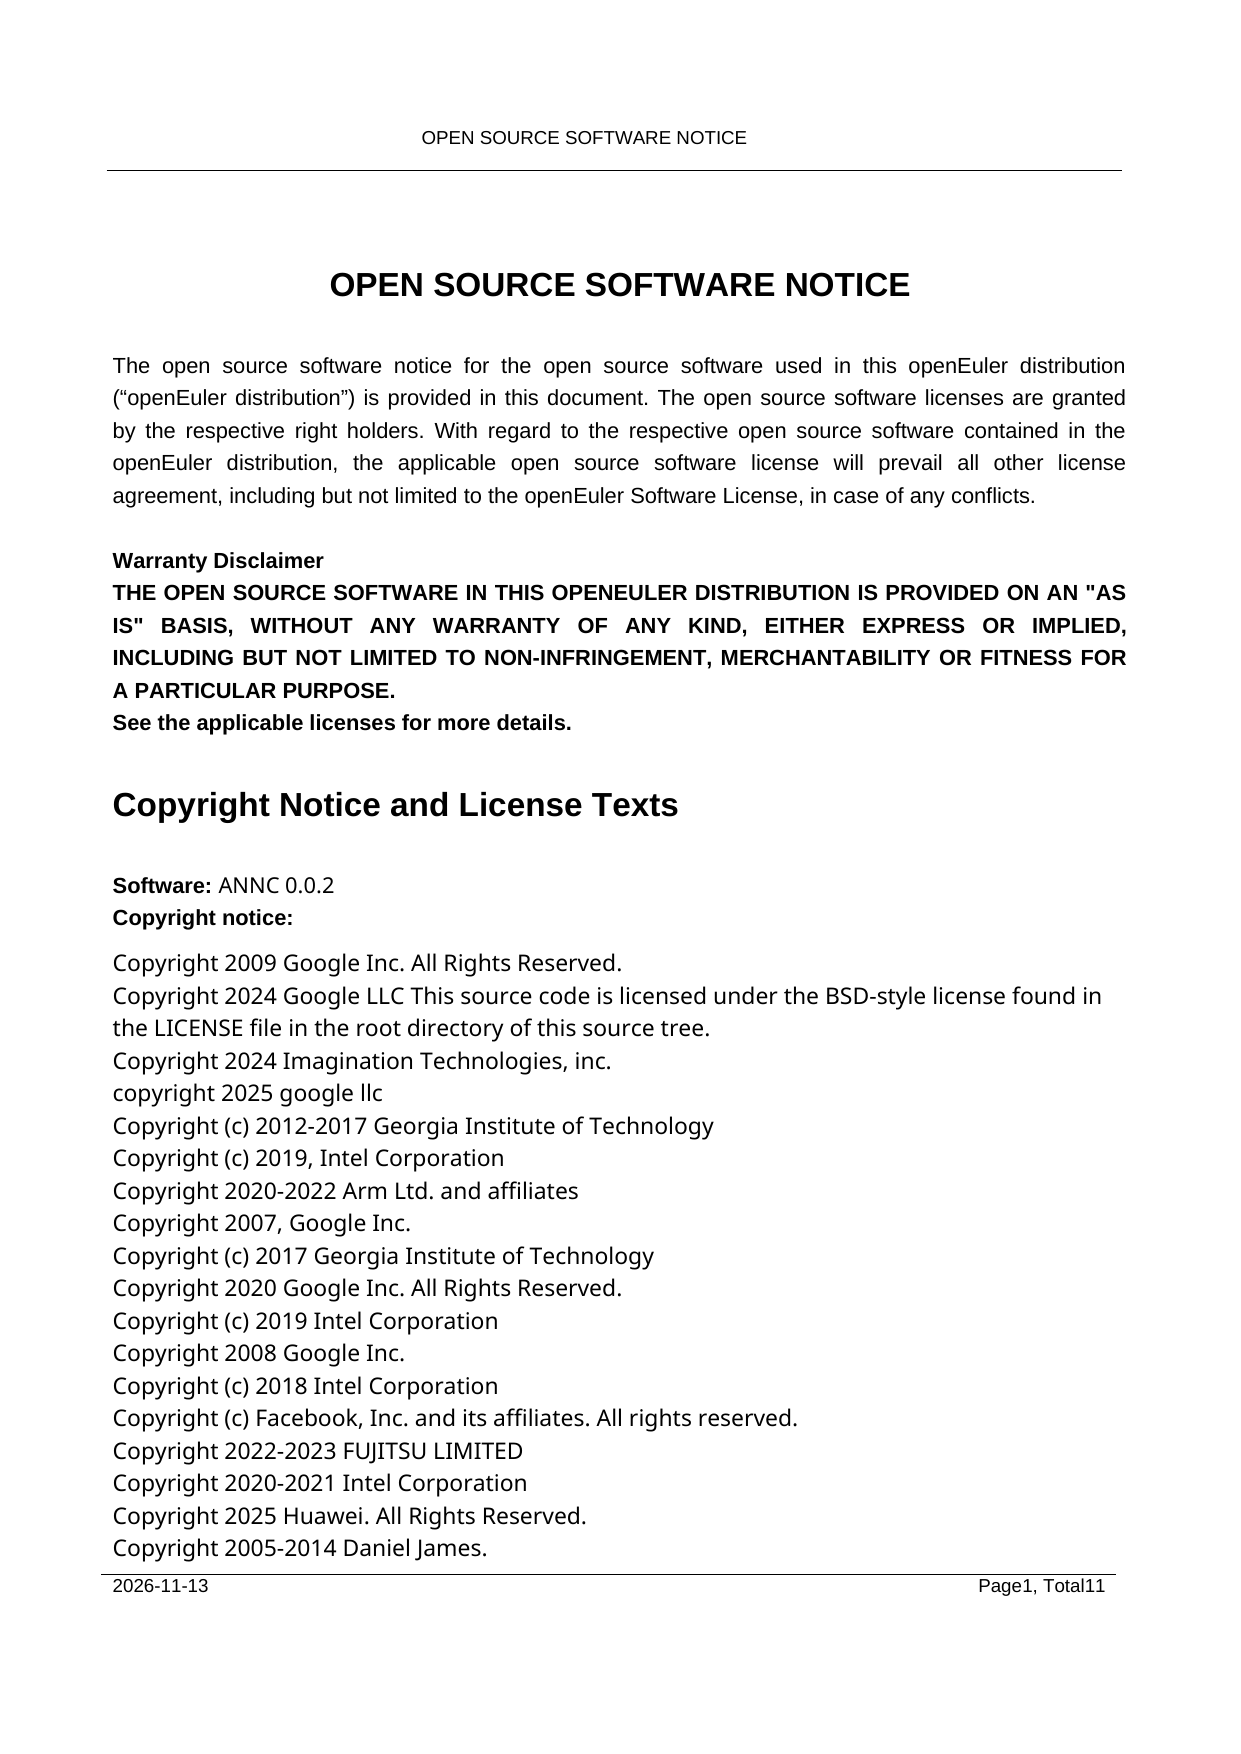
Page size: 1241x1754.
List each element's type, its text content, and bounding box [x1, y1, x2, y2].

text THE OPEN SOURCE SOFTWARE IN THIS OPENEULER DISTRIBUTION IS PROVIDED ON AN "AS IS" BASIS, WITHOUT ANY WARRANTY OF ANY KIND, EITHER EXPRESS OR IMPLIED, INCLUDING BUT NOT LIMITED TO NON-INFRINGEMENT, MERCHANTABILITY OR FITNESS FOR A PARTICULAR PURPOSE. See the applicable licenses for more details. [112, 576, 1128, 739]
text Copyright Notice and License Texts [112, 771, 1128, 836]
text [112, 947, 1128, 1564]
title Software: ANNC 0.0.2 [112, 869, 1128, 901]
text Warranty Disclaimer [112, 544, 1128, 576]
text The open source software notice for the open source software used in this openEuler distribution (“openEuler distribution”) is provided in this document. The open source software licenses are granted by the respective right holders. With regard to the respective open source software contained in the openEuler distribution, the applicable open source software license will prevail all other license agreement, including but not limited to the openEuler Software License, in case of any conflicts. [112, 349, 1128, 511]
text OPEN SOURCE SOFTWARE NOTICE [112, 251, 1128, 316]
text Copyright notice: [112, 901, 1128, 934]
